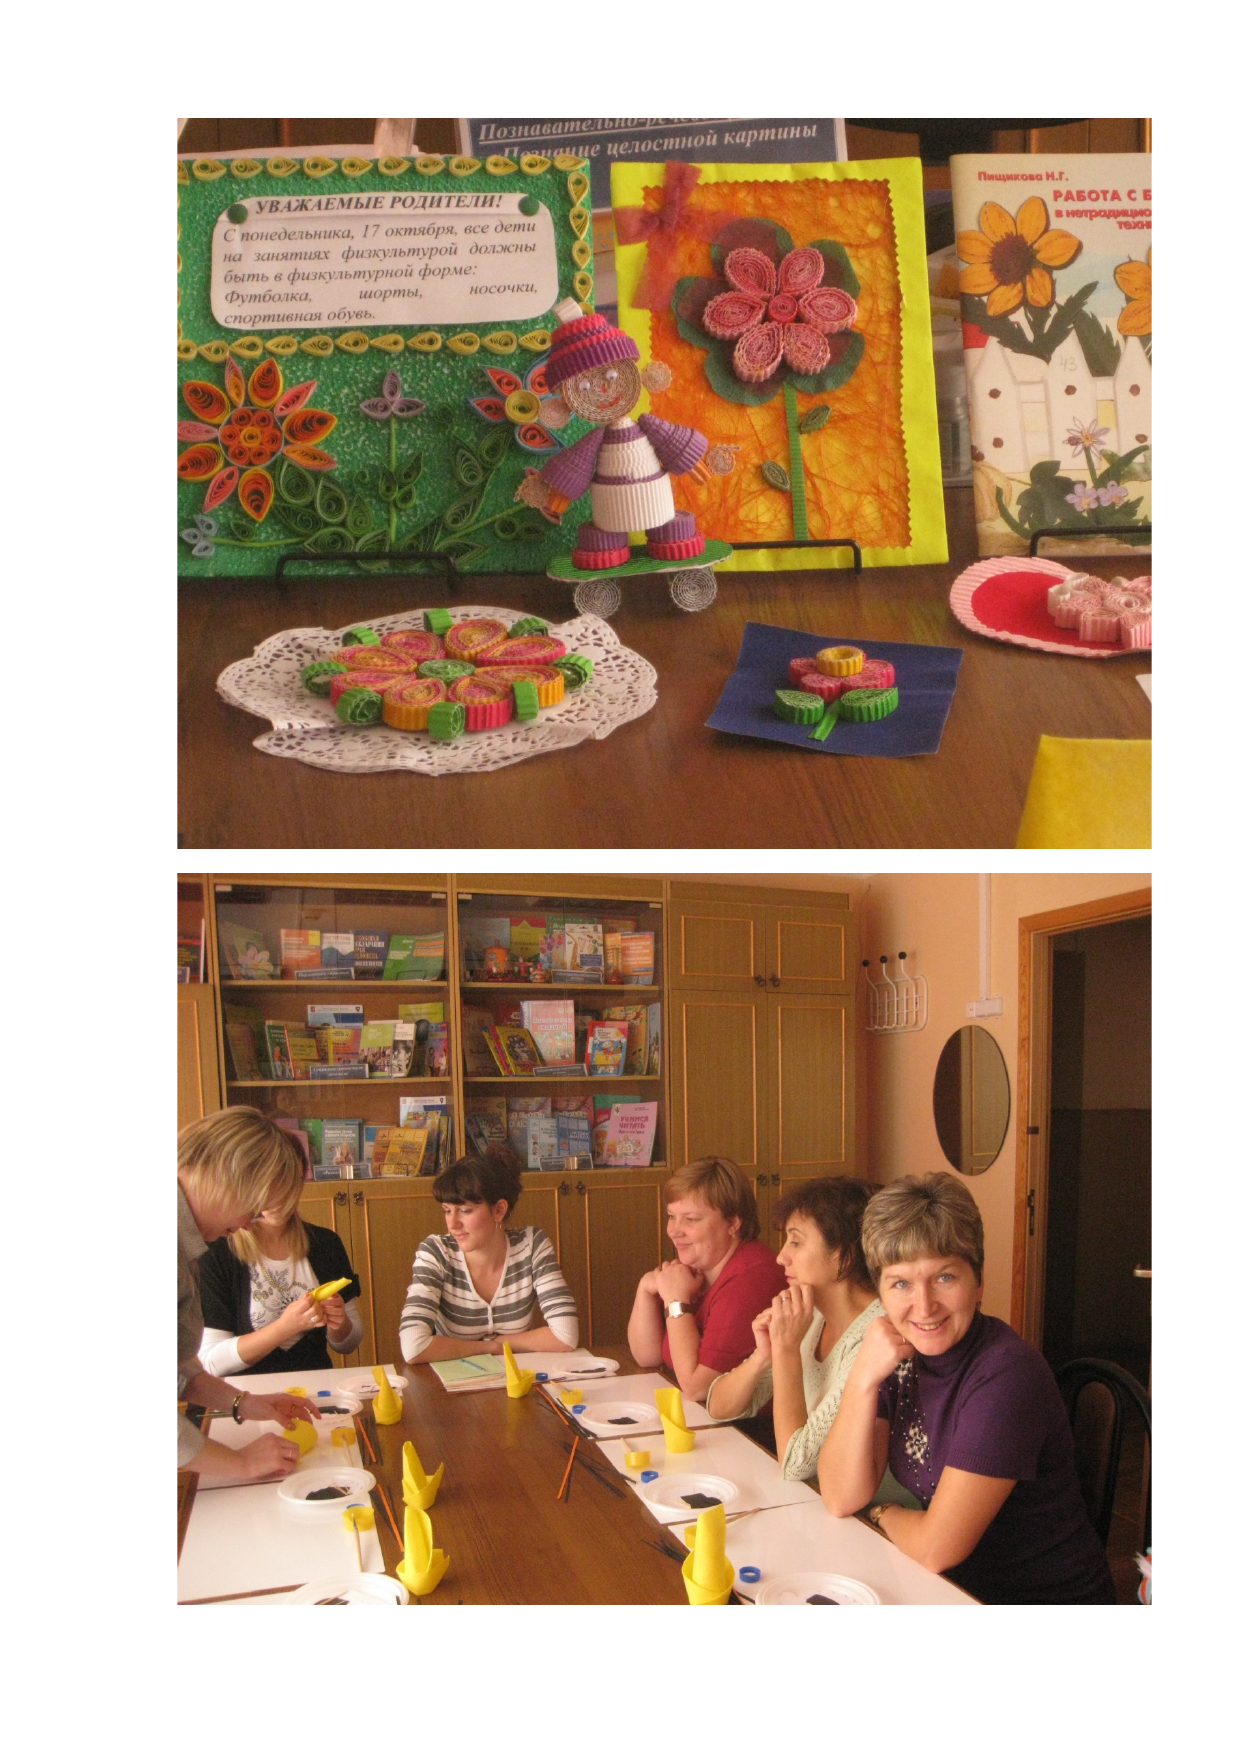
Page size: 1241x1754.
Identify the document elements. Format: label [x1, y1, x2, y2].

picture [177, 873, 1152, 1605]
picture [177, 118, 1152, 849]
